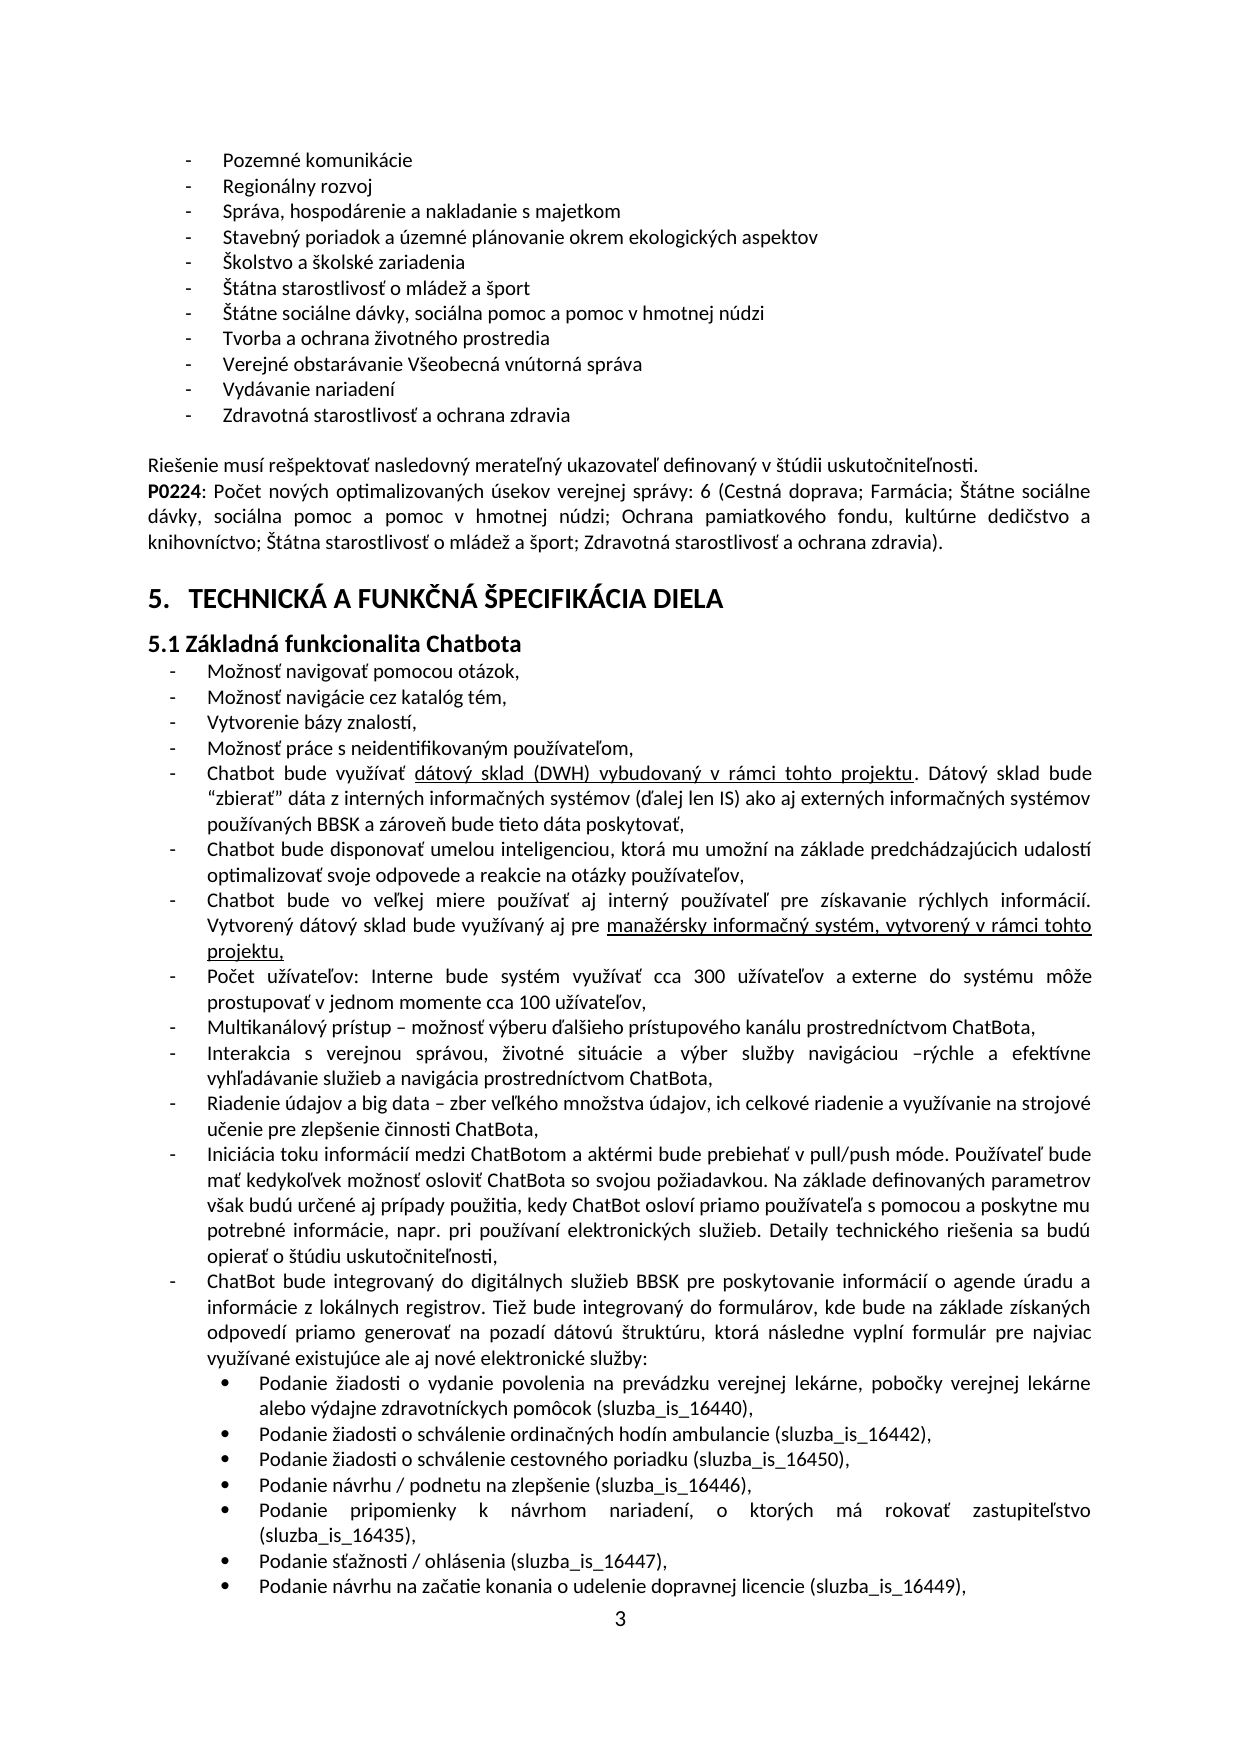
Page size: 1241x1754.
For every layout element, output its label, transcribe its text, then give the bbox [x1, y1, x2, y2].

list Pozemné komunikácie [185, 148, 1092, 173]
text Riešenie musí rešpektovať nasledovný merateľný ukazovateľ definovaný v štúdii uskutočniteľnosti. [148, 453, 1092, 478]
list Interakcia s verejnou správou, životné situácie a výber služby navigáciou –rýchle a efektívne vyhľadávanie služieb a navigácia prostredníctvom ChatBota, [169, 1040, 1092, 1091]
list Stavebný poriadok a územné plánovanie okrem ekologických aspektov [185, 224, 1092, 249]
list Regionálny rozvoj [185, 173, 1092, 198]
list Podanie žiadosti o schválenie cestovného poriadku (sluzba_is_16450), [221, 1446, 1092, 1472]
list Podanie žiadosti o schválenie ordinačných hodín ambulancie (sluzba_is_16442), [221, 1421, 1092, 1446]
list Podanie pripomienky k návrhom nariadení, o ktorých má rokovať zastupiteľstvo (sluzba_is_16435), [221, 1497, 1092, 1548]
list Štátne sociálne dávky, sociálna pomoc a pomoc v hmotnej núdzi [185, 300, 1092, 326]
list Možnosť navigovať pomocou otázok, [169, 658, 1092, 684]
list Chatbot bude disponovať umelou inteligenciou, ktorá mu umožní na základe predchádzajúcich udalostí optimalizovať svoje odpovede a reakcie na otázky používateľov, [169, 836, 1092, 887]
list Multikanálový prístup – možnosť výberu ďalšieho prístupového kanálu prostredníctvom ChatBota, [169, 1014, 1092, 1040]
list Zdravotná starostlivosť a ochrana zdravia [185, 402, 1092, 427]
list Chatbot bude vo veľkej miere používať aj interný používateľ pre získavanie rýchlych informácií. Vytvorený dátový sklad bude využívaný aj pre manažérsky informačný systém, vytvorený v rámci tohto projektu, [169, 887, 1092, 963]
list ChatBot bude integrovaný do digitálnych služieb BBSK pre poskytovanie informácií o agende úradu a informácie z lokálnych registrov. Tiež bude integrovaný do formulárov, kde bude na základe získaných odpovedí priamo generovať na pozadí dátovú štruktúru, ktorá následne vyplní formulár pre najviac využívané existujúce ale aj nové elektronické služby: [169, 1268, 1092, 1370]
list Podanie návrhu / podnetu na zlepšenie (sluzba_is_16446), [221, 1472, 1092, 1497]
list Tvorba a ochrana životného prostredia [185, 326, 1092, 351]
list Riadenie údajov a big data – zber veľkého množstva údajov, ich celkové riadenie a využívanie na strojové učenie pre zlepšenie činnosti ChatBota, [169, 1091, 1092, 1141]
list Verejné obstarávanie Všeobecná vnútorná správa [185, 351, 1092, 376]
list Podanie návrhu na začatie konania o udelenie dopravnej licencie (sluzba_is_16449), [221, 1573, 1092, 1599]
list Počet užívateľov: Interne bude systém využívať cca 300 užívateľov a externe do systému môže prostupovať v jednom momente cca 100 užívateľov, [169, 963, 1092, 1014]
list Možnosť práce s neidentifikovaným používateľom, [169, 735, 1092, 760]
list Vytvorenie bázy znalostí, [169, 709, 1092, 735]
text P0224: Počet nových optimalizovaných úsekov verejnej správy: 6 (Cestná doprava; Farmácia; Štátne sociálne dávky, sociálna pomoc a pomoc v hmotnej núdzi; Ochrana pamiatkového fondu, kultúrne dedičstvo a knihovníctvo; Štátna starostlivosť o mládež a šport; Zdravotná starostlivosť a ochrana zdravia). [148, 478, 1092, 554]
text 5.1 Základná funkcionalita Chatbota [148, 628, 1092, 658]
list TECHNICKÁ A FUNKČNÁ ŠPECIFIKÁCIA DIELA [148, 580, 1092, 615]
list Štátna starostlivosť o mládež a šport [185, 275, 1092, 300]
list Správa, hospodárenie a nakladanie s majetkom [185, 198, 1092, 224]
list Iniciácia toku informácií medzi ChatBotom a aktérmi bude prebiehať v pull/push móde. Používateľ bude mať kedykoľvek možnosť osloviť ChatBota so svojou požiadavkou. Na základe definovaných parametrov však budú určené aj prípady použitia, kedy ChatBot osloví priamo používateľa s pomocou a poskytne mu potrebné informácie, napr. pri používaní elektronických služieb. Detaily technického riešenia sa budú opierať o štúdiu uskutočniteľnosti, [169, 1141, 1092, 1268]
list Možnosť navigácie cez katalóg tém, [169, 684, 1092, 709]
list Školstvo a školské zariadenia [185, 249, 1092, 275]
list Podanie žiadosti o vydanie povolenia na prevádzku verejnej lekárne, pobočky verejnej lekárne alebo výdajne zdravotníckych pomôcok (sluzba_is_16440), [221, 1370, 1092, 1421]
list Chatbot bude využívať dátový sklad (DWH) vybudovaný v rámci tohto projektu. Dátový sklad bude “zbierať” dáta z interných informačných systémov (ďalej len IS) ako aj externých informačných systémov používaných BBSK a zároveň bude tieto dáta poskytovať, [169, 760, 1092, 836]
list Vydávanie nariadení [185, 376, 1092, 402]
list Podanie sťažnosti / ohlásenia (sluzba_is_16447), [221, 1548, 1092, 1573]
